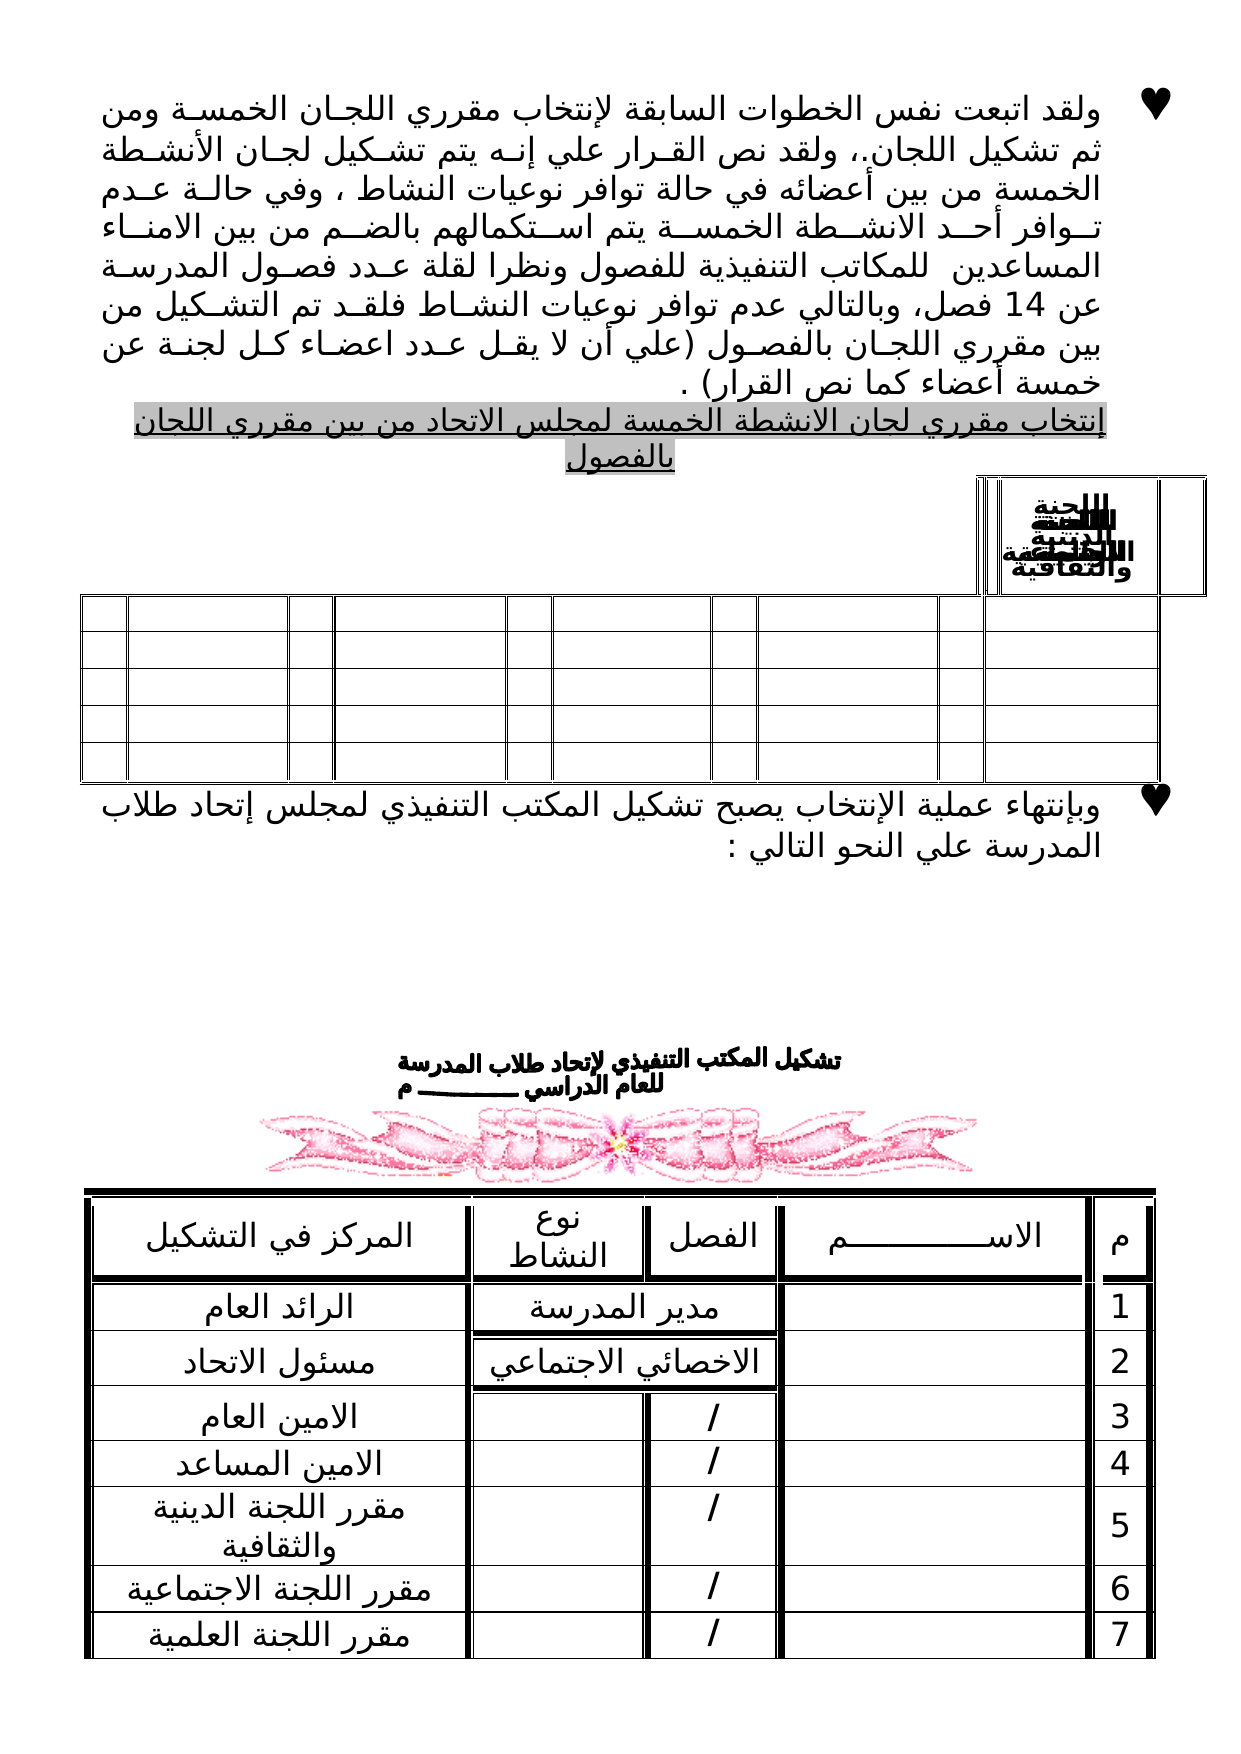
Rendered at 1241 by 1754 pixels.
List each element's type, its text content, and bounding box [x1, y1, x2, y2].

table_cell [508, 669, 551, 705]
table_cell [986, 669, 1157, 705]
table_header نوع النشاط [470, 1195, 647, 1275]
table_cell [785, 1613, 1085, 1658]
table_cell الامين المساعد [94, 1441, 465, 1486]
table_cell [940, 632, 983, 668]
table_header اللجنة الفنية [998, 476, 1159, 593]
table_cell [129, 632, 287, 668]
table_cell [290, 669, 332, 705]
table_cell [554, 597, 710, 631]
table_cell [940, 706, 983, 742]
table_cell [939, 743, 983, 782]
table_header الاســــــــــــــم [780, 1198, 1085, 1275]
table_cell [83, 669, 126, 705]
table_cell / [651, 1613, 775, 1658]
table_cell [290, 597, 332, 631]
table_cell 1 [1090, 1275, 1151, 1330]
table_cell [759, 669, 937, 705]
table_cell [785, 1441, 1085, 1486]
table_cell [474, 1394, 642, 1440]
table_cell [290, 706, 332, 742]
table_cell [554, 706, 710, 742]
table_cell [785, 1566, 1085, 1611]
table_cell [336, 597, 505, 631]
table_cell [713, 597, 756, 631]
table_cell [986, 597, 1157, 631]
table_cell [334, 743, 507, 782]
text إنتخاب مقرري لجان الانشطة الخمسة لمجلس الاتحاد من بين مقرري اللجان بالفصول [100, 402, 565, 475]
table_cell الرائد العام [94, 1285, 465, 1330]
table_cell 5 [1095, 1487, 1146, 1565]
table_cell [758, 743, 939, 782]
table_cell [336, 632, 505, 668]
table_cell [336, 706, 505, 742]
table_cell الاخصائي الاجتماعي [474, 1340, 775, 1385]
table_cell [288, 743, 334, 782]
table_header م [1095, 1198, 1151, 1275]
table_cell مسئول الاتحاد [94, 1331, 465, 1385]
table_cell [474, 1613, 642, 1658]
table_cell [129, 669, 287, 705]
table_cell [508, 597, 551, 631]
table_cell [713, 706, 756, 742]
table_cell [785, 1331, 1085, 1385]
table_cell [713, 632, 756, 668]
table_cell مقرر اللجنة الاجتماعية [94, 1566, 465, 1611]
table_cell 6 [1095, 1566, 1146, 1611]
table_header الفصل [647, 1195, 780, 1275]
table_cell / [651, 1441, 775, 1486]
table_cell [780, 1275, 1090, 1330]
table_cell / [651, 1487, 775, 1565]
table_cell [553, 743, 712, 782]
table_cell [508, 706, 551, 742]
table_cell [986, 632, 1157, 668]
table_cell [712, 743, 758, 782]
table_cell 3 [1095, 1386, 1146, 1440]
picture [252, 1102, 988, 1188]
table_cell [83, 706, 126, 742]
table_cell [507, 743, 553, 782]
table_cell [554, 632, 710, 668]
table_cell [129, 597, 287, 631]
table_cell [986, 706, 1157, 742]
table_cell [986, 743, 1159, 782]
table_cell 4 [1095, 1441, 1146, 1486]
table_cell [290, 632, 332, 668]
table_cell [474, 1441, 642, 1486]
table_cell 2 [1095, 1331, 1146, 1385]
table_cell مقرر اللجنة الدينية والثقافية [94, 1487, 465, 1565]
table_cell [474, 1566, 642, 1611]
list وبإنتهاء عملية الإنتخاب يصبح تشكيل المكتب التنفيذي لمجلس إتحاد طلاب المدرسة علي النحو التالي : [100, 785, 1140, 866]
table_cell [785, 1386, 1085, 1440]
table_cell [759, 597, 937, 631]
table_cell [83, 632, 126, 668]
table_cell [785, 1487, 1085, 1565]
table_cell [759, 706, 937, 742]
table_cell / [651, 1394, 775, 1440]
table_cell مقرر اللجنة العلمية [94, 1613, 465, 1658]
table_cell [940, 669, 983, 705]
table_cell [940, 594, 983, 631]
table_cell [81, 743, 127, 782]
text إنتخاب مقرري لجان الانشطة الخمسة لمجلس الاتحاد من بين مقرري اللجان بالفصول [675, 402, 1140, 475]
table_header المركز في التشكيل [89, 1195, 469, 1275]
table_cell الامين العام [94, 1386, 465, 1440]
table_cell [508, 632, 551, 668]
table_cell [474, 1487, 642, 1565]
table_cell [336, 669, 505, 705]
table_cell / [651, 1566, 775, 1611]
table_cell [129, 706, 287, 742]
table_cell [554, 669, 710, 705]
table_cell [127, 743, 288, 782]
list ولقد اتبعت نفس الخطوات السابقة لإنتخاب مقرري اللجان الخمسة ومن ثم تشكيل اللجان.، ولقد نص القرار علي إنه يتم تشكيل لجان الأنشطة الخمسة من بين أعضائه في حالة توافر نوعيات النشاط ، وفي حالة عدم توافر أحد الانشطة الخمسة يتم استكمالهم بالضم من بين الامناء المساعدين للمكاتب التنفيذية للفصول ونظرا لقلة عدد فصول المدرسة عن 14 فصل، وبالتالي عدم توافر نوعيات النشاط فلقد تم التشكيل من بين مقرري اللجان بالفصول (علي أن لا يقل عدد اعضاء كل لجنة عن خمسة أعضاء كما نص القرار) . [100, 89, 1140, 402]
table_cell [759, 632, 937, 668]
table_cell [713, 669, 756, 705]
table_cell [83, 597, 126, 631]
table_cell مدير المدرسة [474, 1285, 775, 1330]
table_cell 7 [1095, 1613, 1146, 1658]
